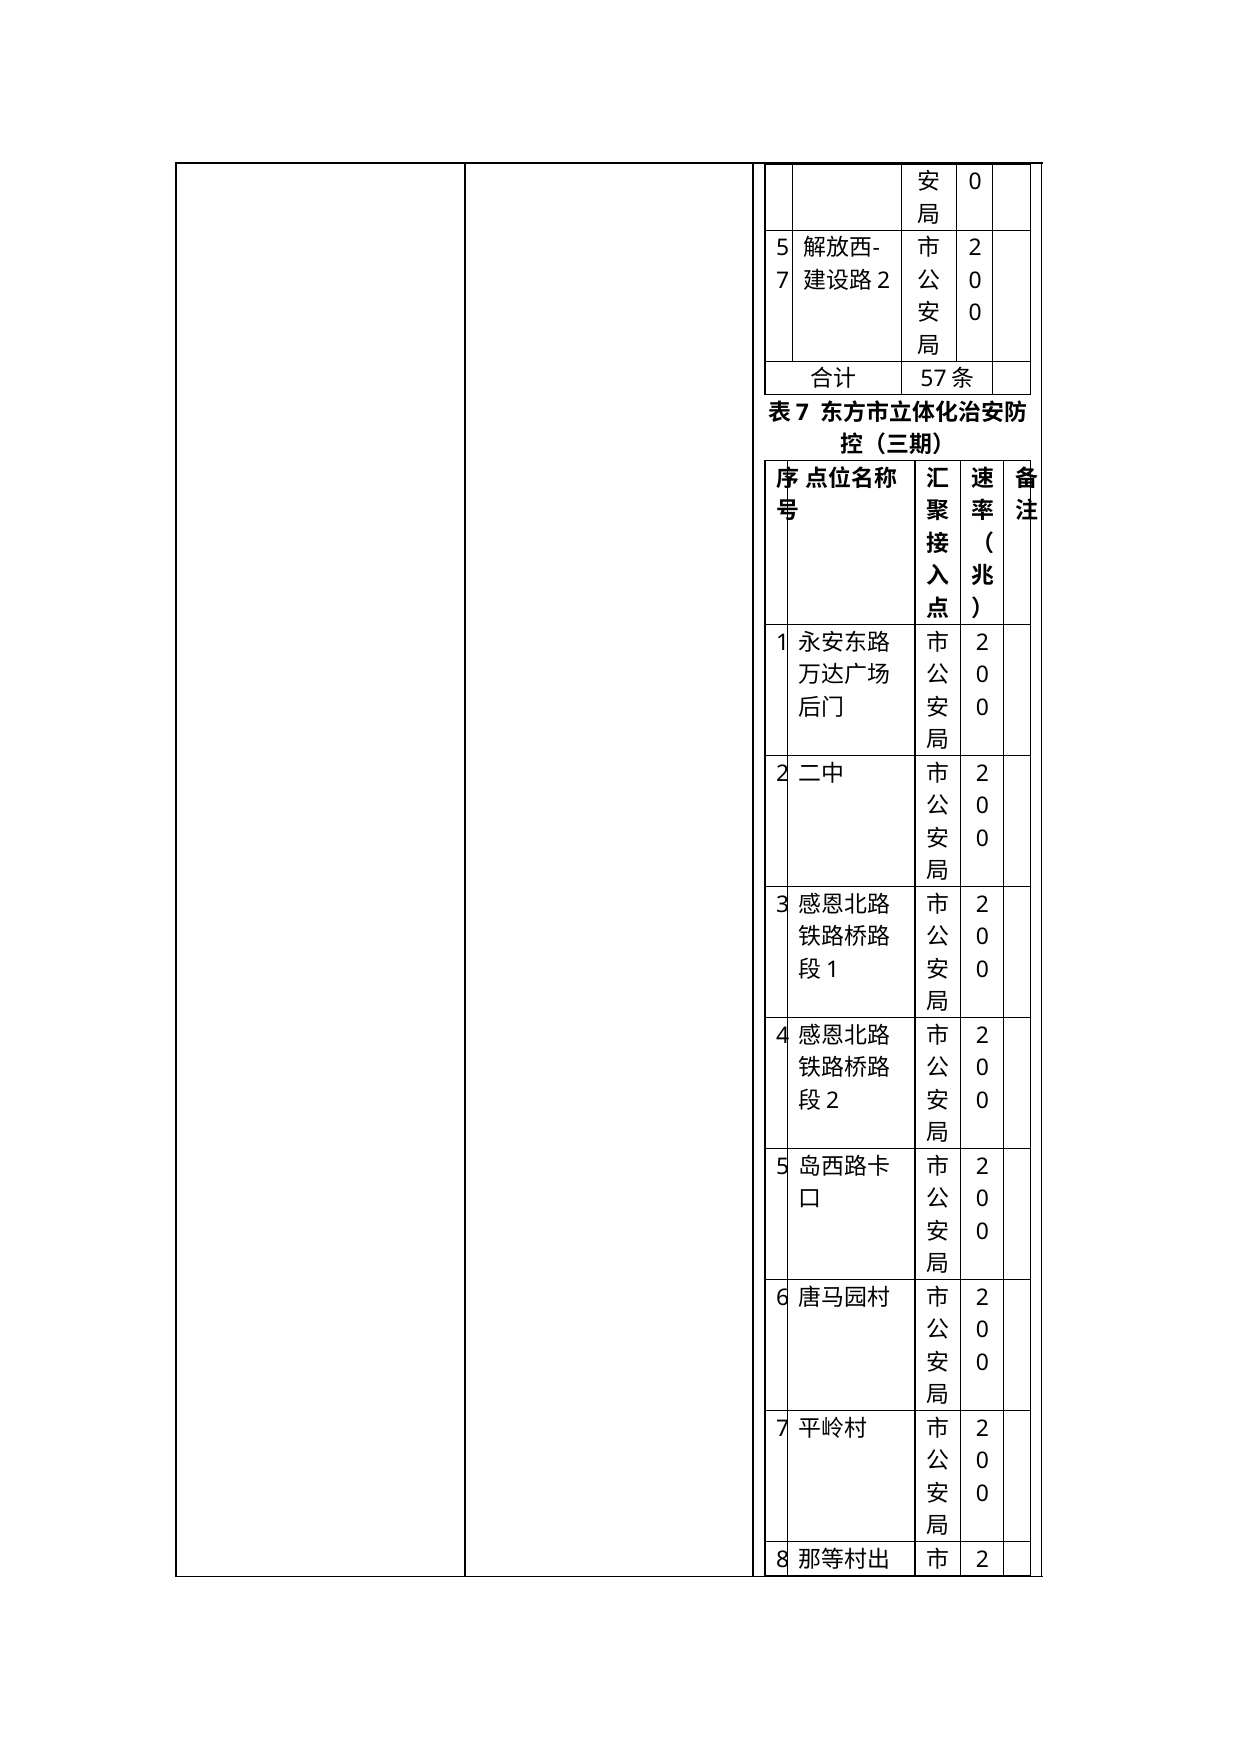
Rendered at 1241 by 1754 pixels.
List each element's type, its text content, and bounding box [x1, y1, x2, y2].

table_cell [754, 164, 1041, 1576]
table_cell 1 [177, 164, 464, 1576]
table_cell ★ [466, 164, 752, 1576]
